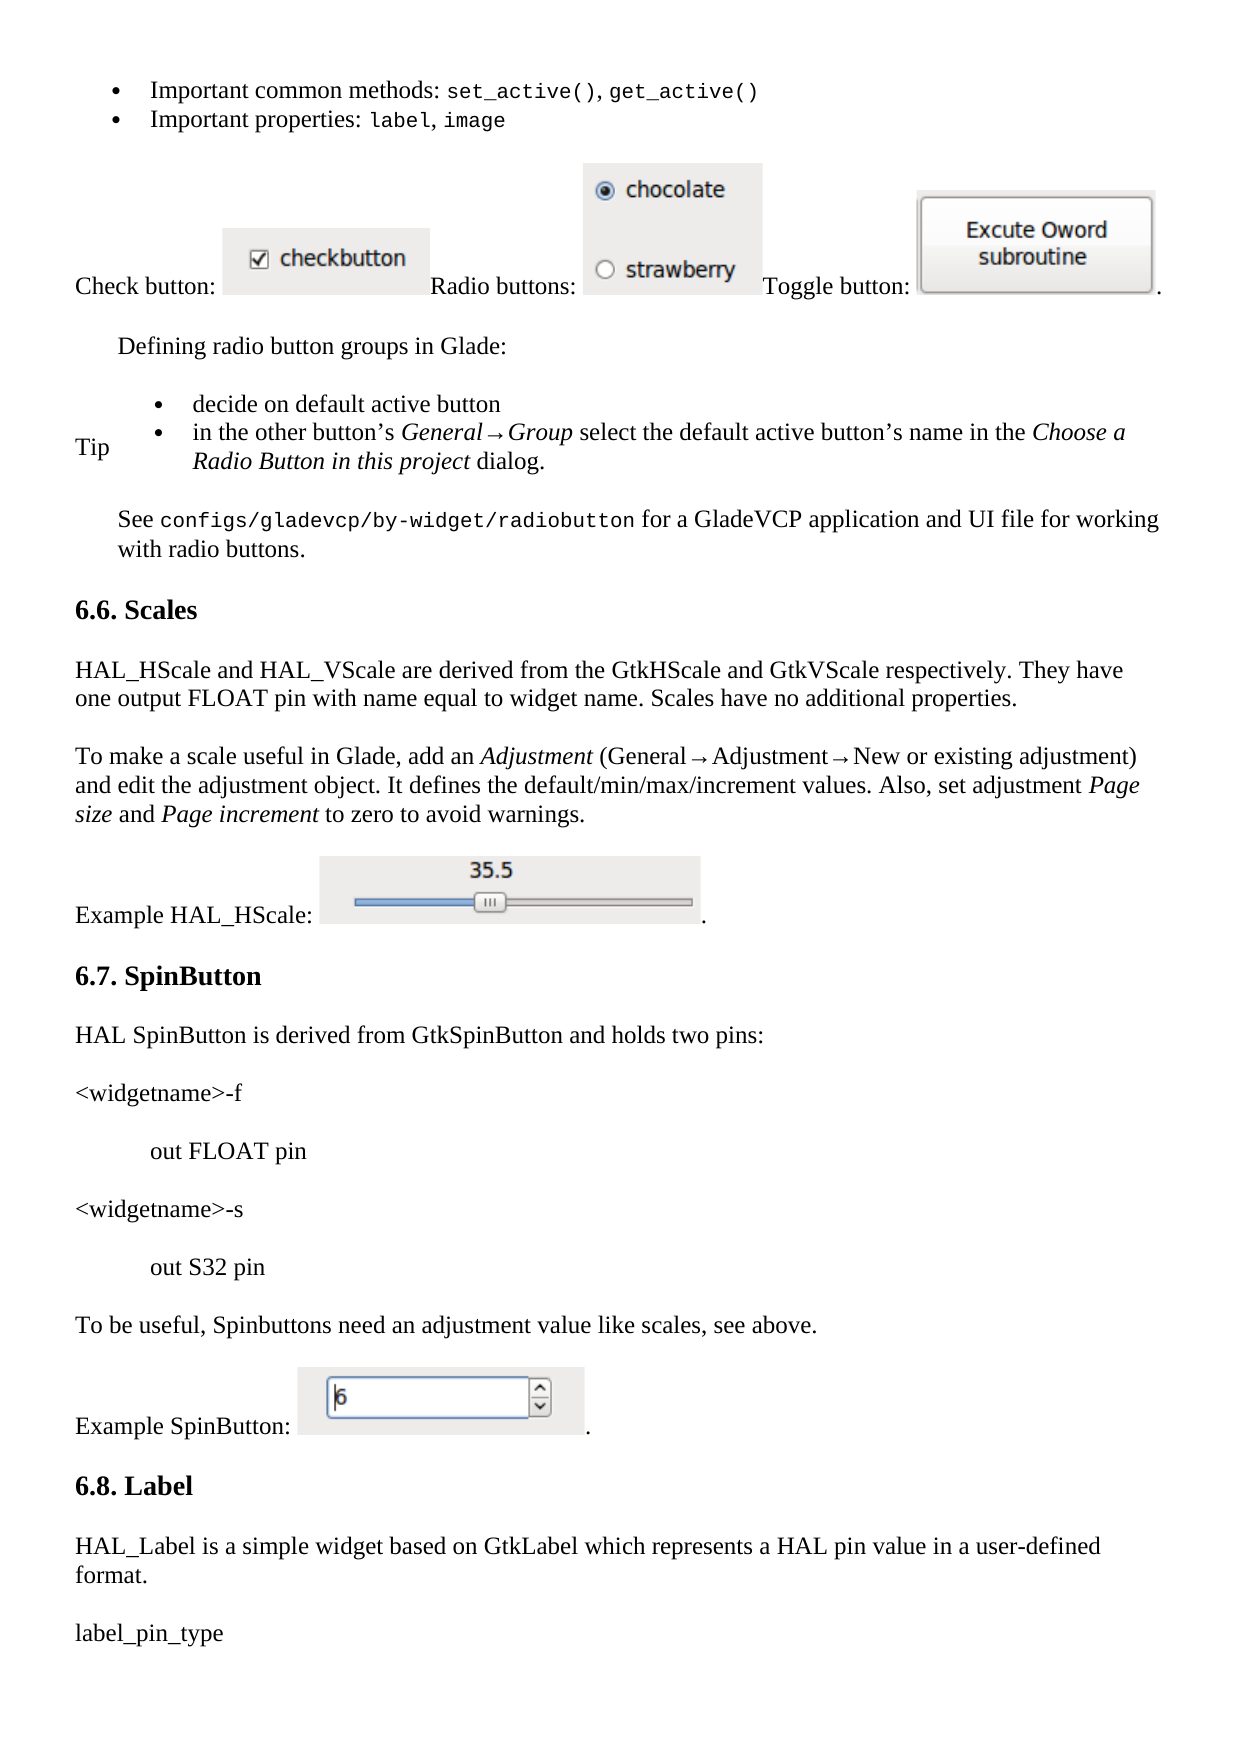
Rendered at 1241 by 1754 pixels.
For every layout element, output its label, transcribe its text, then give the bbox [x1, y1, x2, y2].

text 6.7. SpinButton [75, 958, 1165, 991]
text <widgetname>-s [75, 1194, 1165, 1223]
text <widgetname>-f [75, 1078, 1165, 1107]
text To make a scale useful in Glade, add an Adjustment (General→Adjustment→New or existing adjustment) and edit the adjustment object. It defines the default/min/max/increment values. Also, set adjustment Page size and Page increment to zero to avoid warnings. [75, 741, 1165, 828]
picture [222, 228, 431, 295]
text To be useful, Spinbuttons need an adjustment value like scales, see above. [75, 1310, 1165, 1338]
text 6.8. Label [75, 1469, 1165, 1502]
text 6.6. Scales [75, 593, 1165, 626]
list Important properties: label, image [112, 104, 1165, 134]
text HAL SpinButton is derived from GtkSpinButton and holds two pins: [75, 1020, 1165, 1049]
text HAL_HScale and HAL_VScale are derived from the GtkHScale and GtkVScale respectively. They have one output FLOAT pin with name equal to widget name. Scales have no additional properties. [75, 655, 1165, 712]
picture [916, 190, 1156, 295]
picture [319, 856, 701, 924]
list Important common methods: set_active(), get_active() [112, 75, 1165, 104]
text out FLOAT pin [150, 1136, 1165, 1165]
picture [297, 1367, 585, 1435]
text out S32 pin [150, 1252, 1165, 1281]
picture [582, 163, 763, 295]
text label_pin_type [75, 1618, 1165, 1646]
text Example SpinButton: . [75, 1368, 1165, 1440]
table_header Tip [74, 329, 116, 564]
table_header Defining radio button groups in Glade: decide on default active button in the other button’s General→Group select the default active button’s name in the Choose a Radio Button in this project dialog. See configs/gladevcp/by-widget/radiobutton for a GladeVCP application and UI file for working with radio buttons. [116, 329, 1173, 564]
text HAL_Label is a simple widget based on GtkLabel which represents a HAL pin value in a user-defined format. [75, 1531, 1165, 1588]
